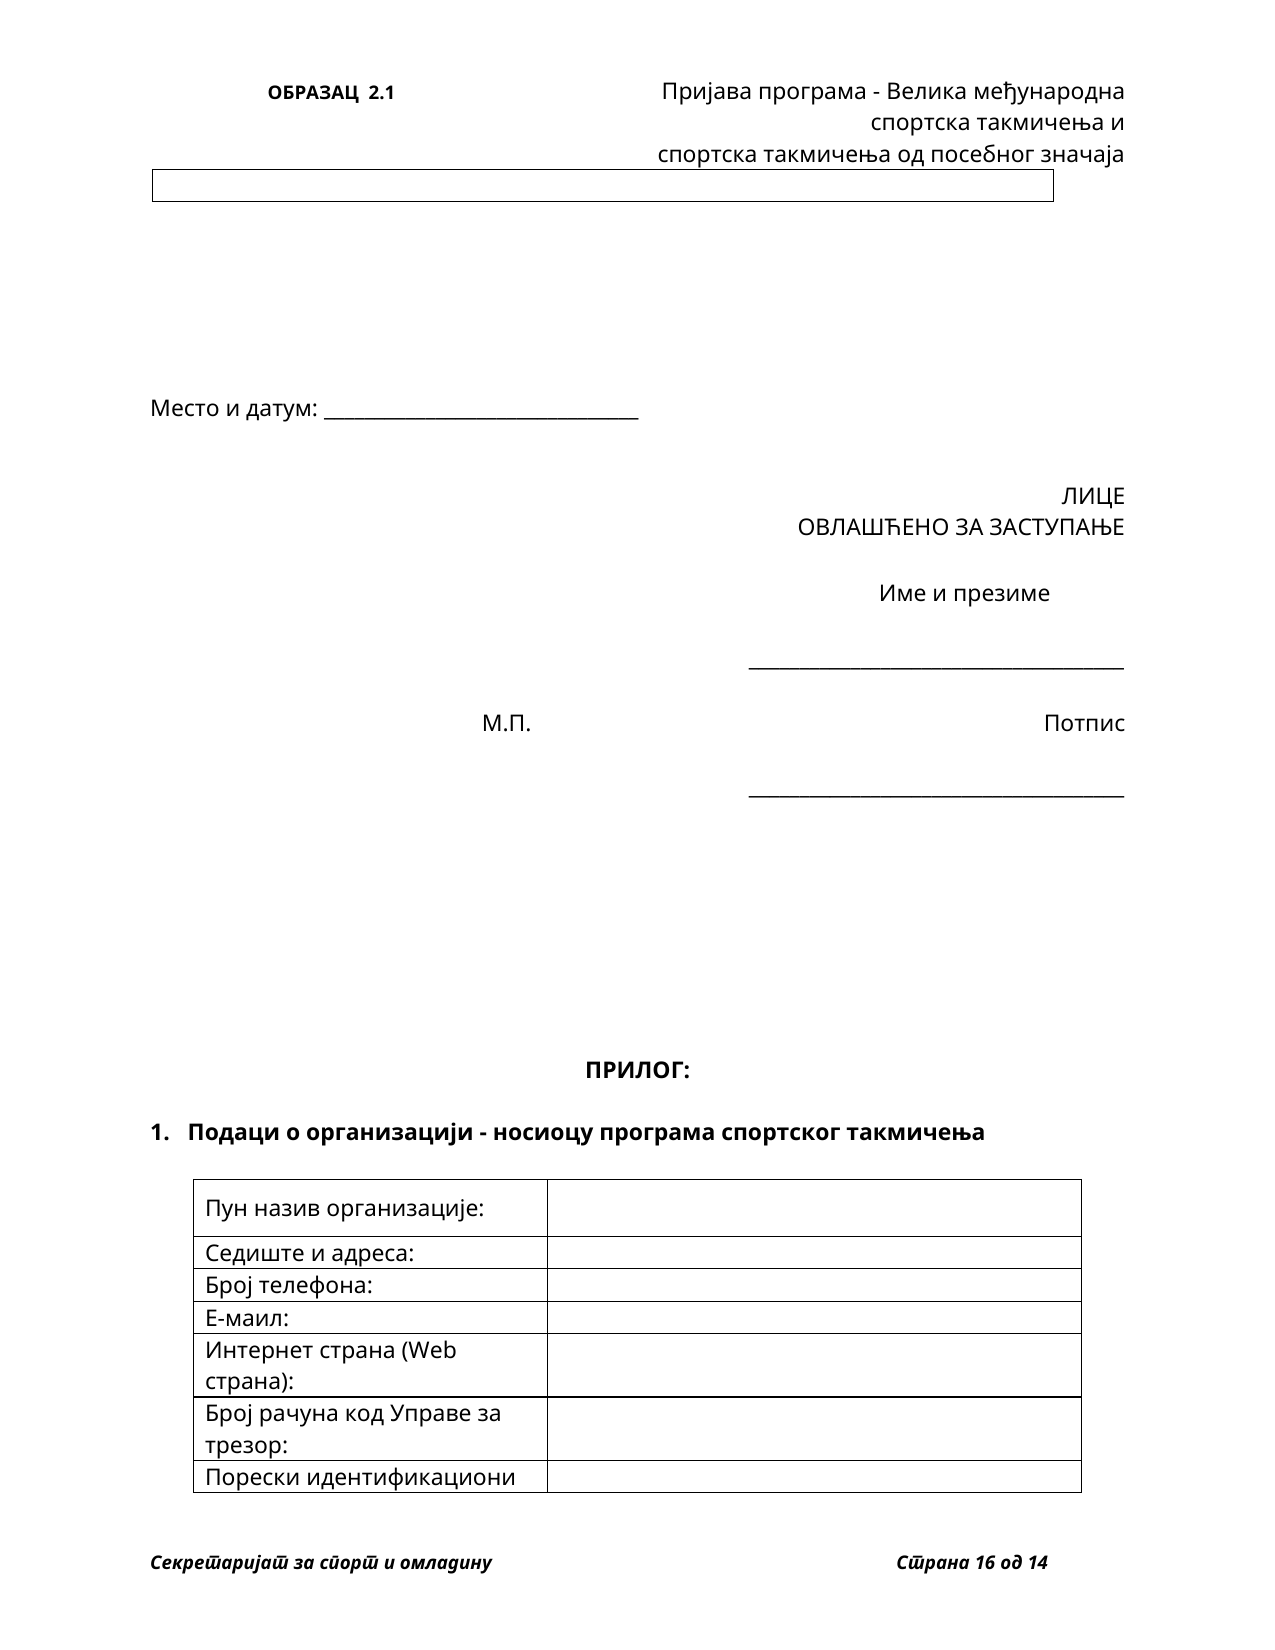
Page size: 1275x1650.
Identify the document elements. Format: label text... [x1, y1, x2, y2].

table_cell [548, 1461, 1081, 1492]
table_header [548, 1180, 1081, 1236]
table_cell Број рачуна код Управе за трезор: [194, 1398, 547, 1460]
table_header Пун назив организације: [194, 1180, 547, 1236]
text _____________________________________ [150, 642, 1125, 673]
table_cell [548, 1334, 1081, 1396]
table_cell [548, 1398, 1081, 1460]
list Подаци о организацији - носиоцу програма спортског такмичења [150, 1116, 1125, 1147]
list ПРИЛОГ: [150, 1054, 1125, 1085]
table_cell Е-маил: [194, 1302, 547, 1333]
text Име и презиме [150, 576, 1125, 608]
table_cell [194, 1461, 547, 1492]
table_header [153, 170, 1053, 201]
text М.П. Потпис [150, 707, 1125, 738]
table_cell Интернет страна (Web страна): [194, 1334, 547, 1396]
text Место и датум: _______________________________ [150, 392, 1125, 424]
table_cell Седиште и адреса: [194, 1237, 547, 1268]
table_cell [548, 1237, 1081, 1268]
text ЛИЦЕ ОВЛАШЋЕНО ЗА ЗАСТУПАЊЕ [150, 480, 1125, 542]
text _____________________________________ [150, 769, 1125, 801]
table_cell [548, 1269, 1081, 1301]
table_cell Број телефона: [194, 1269, 547, 1301]
table_cell [548, 1302, 1081, 1333]
